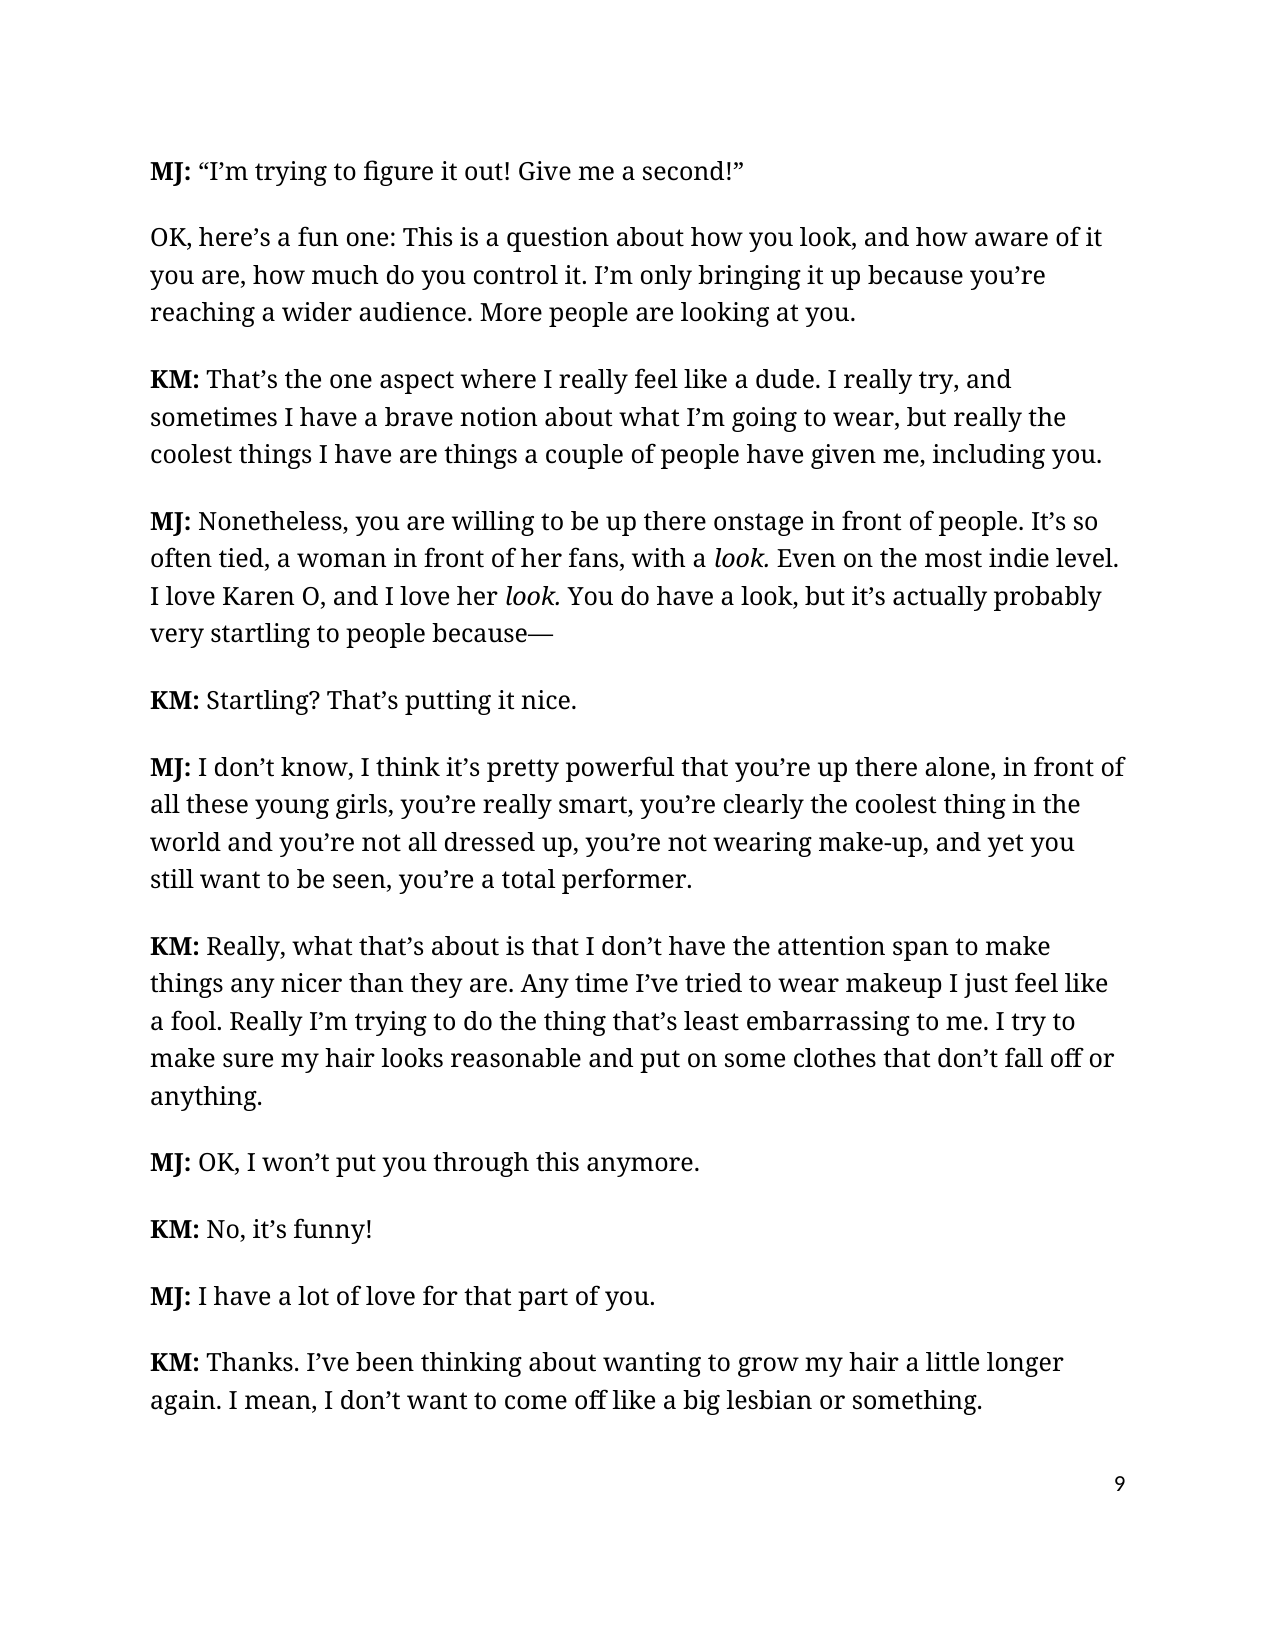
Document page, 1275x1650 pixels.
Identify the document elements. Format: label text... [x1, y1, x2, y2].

text MJ: OK, I won’t put you through this anymore. [150, 1142, 1125, 1179]
text MJ: “I’m trying to figure it out! Give me a second!” [150, 150, 1125, 187]
text KM: No, it’s funny! [150, 1208, 1125, 1246]
text MJ: I don’t know, I think it’s pretty powerful that you’re up there alone, in front of all these young girls, you’re really smart, you’re clearly the coolest thing in the world and you’re not all dressed up, you’re not wearing make-up, and yet you still want to be seen, you’re a total performer. [150, 746, 1125, 896]
text KM: That’s the one aspect where I really feel like a dude. I really try, and sometimes I have a brave notion about what I’m going to wear, but really the coolest things I have are things a couple of people have given me, including you. [150, 358, 1125, 471]
text MJ: Nonetheless, you are willing to be up there onstage in front of people. It’s so often tied, a woman in front of her fans, with a look. Even on the most indie level. I love Karen O, and I love her look. You do have a look, but it’s actually probably very startling to people because— [150, 500, 1125, 650]
text KM: Thanks. I’ve been thinking about wanting to grow my hair a little longer again. I mean, I don’t want to come off like a big lesbian or something. [150, 1342, 1125, 1417]
text KM: Startling? That’s putting it nice. [150, 679, 1125, 717]
text OK, here’s a fun one: This is a question about how you look, and how aware of it you are, how much do you control it. I’m only bringing it up because you’re reaching a wider audience. More people are looking at you. [150, 217, 1125, 329]
text KM: Really, what that’s about is that I don’t have the attention span to make things any nicer than they are. Any time I’ve tried to wear makeup I just feel like a fool. Really I’m trying to do the thing that’s least embarrassing to me. I try to make sure my hair looks reasonable and put on some clothes that don’t fall off or anything. [150, 925, 1125, 1112]
text MJ: I have a lot of love for that part of you. [150, 1275, 1125, 1312]
